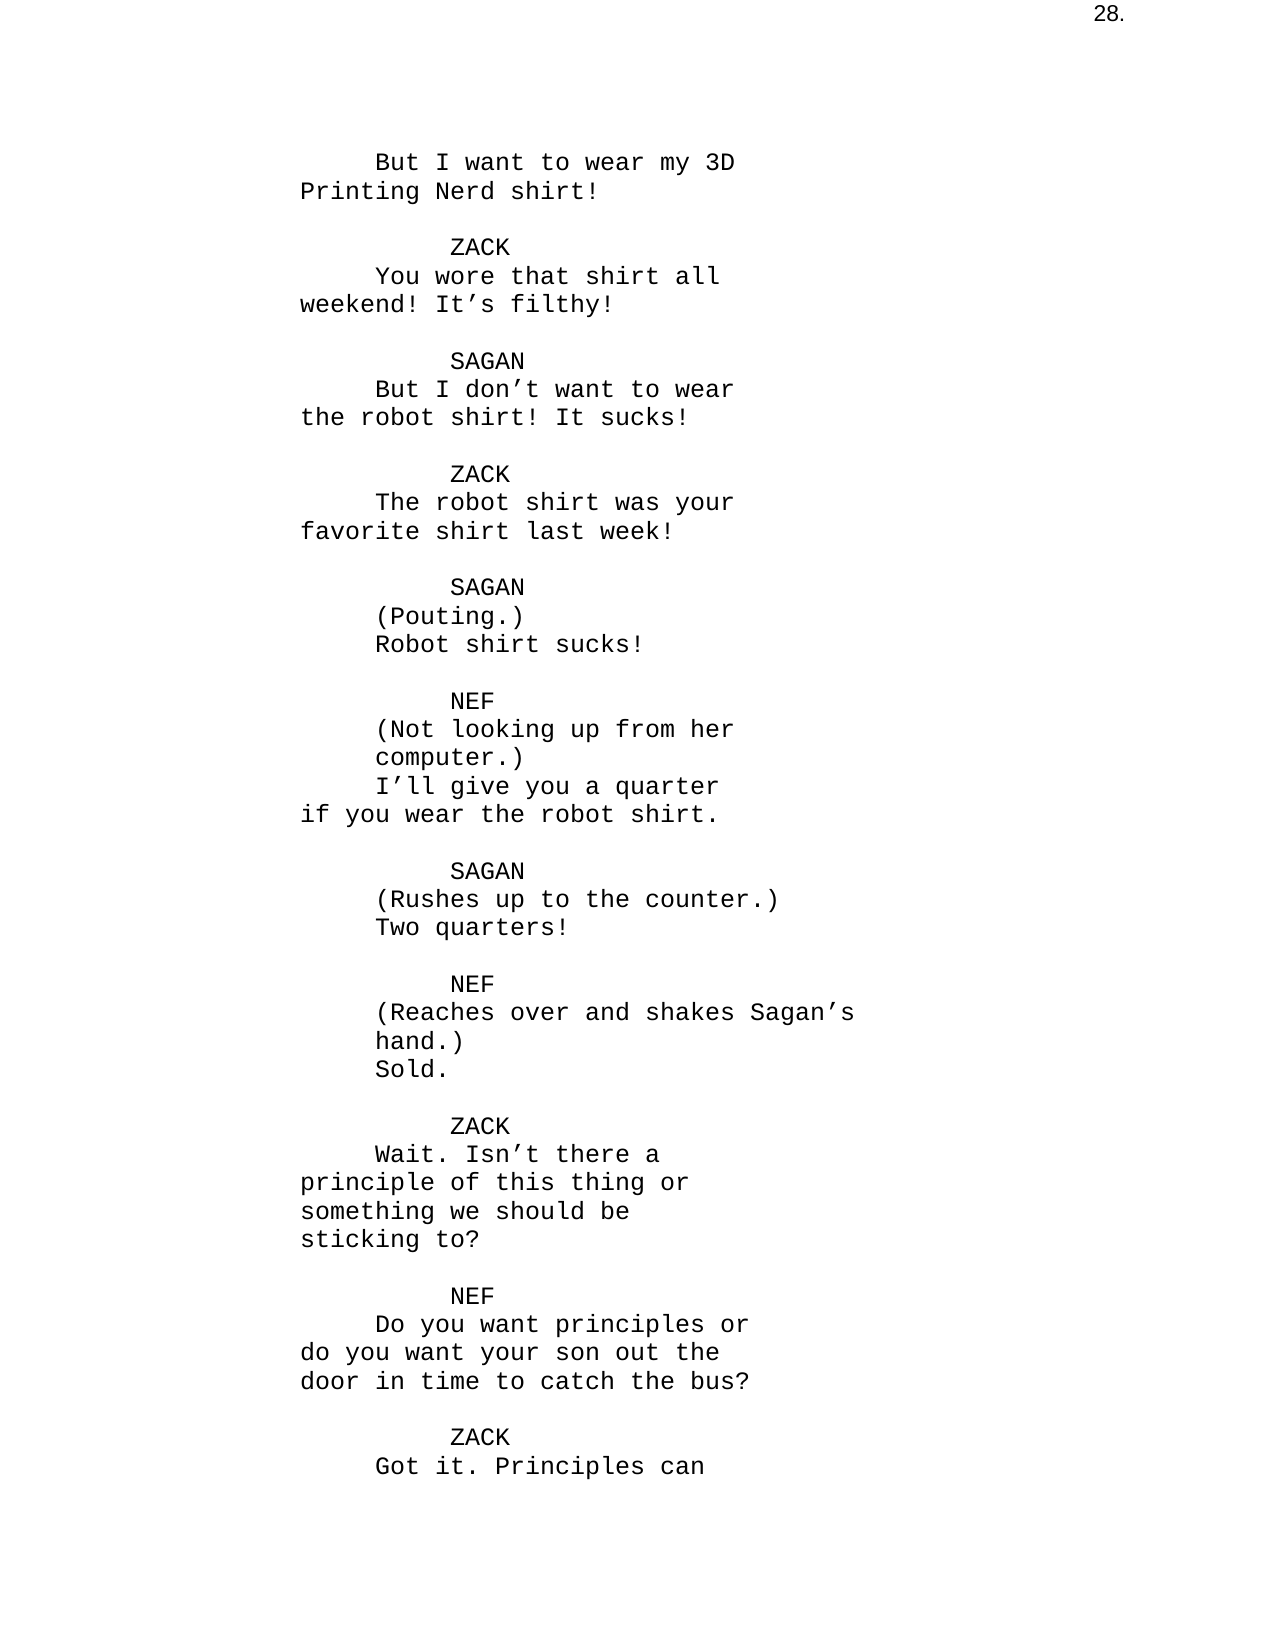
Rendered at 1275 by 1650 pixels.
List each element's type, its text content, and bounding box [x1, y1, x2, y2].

text SAGAN [150, 348, 1125, 377]
text NEF [150, 972, 1125, 1000]
text Two quarters! [300, 915, 750, 943]
text (Rushes up to the counter.) [150, 887, 1125, 915]
text Robot shirt sucks! [300, 632, 750, 660]
text ZACK [150, 462, 1125, 490]
text ZACK [150, 1425, 1125, 1453]
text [300, 1453, 750, 1482]
text NEF [150, 688, 1125, 717]
text (Reaches over and shakes Sagan’s hand.) [375, 1000, 862, 1057]
text I’ll give you a quarter if you wear the robot shirt. [300, 773, 750, 830]
text ZACK [150, 1113, 1125, 1142]
text Sold. [300, 1057, 750, 1085]
text (Pouting.) [150, 603, 1125, 632]
text But I want to wear my 3D Printing Nerd shirt! [300, 150, 750, 207]
text The robot shirt was your favorite shirt last week! [300, 490, 750, 547]
text But I don’t want to wear the robot shirt! It sucks! [300, 377, 750, 433]
text You wore that shirt all weekend! It’s filthy! [300, 263, 750, 320]
text Wait. Isn’t there a principle of this thing or something we should be sticking to? [300, 1142, 750, 1255]
text SAGAN [150, 858, 1125, 887]
text ZACK [150, 235, 1125, 263]
text Do you want principles or do you want your son out the door in time to catch the bus? [300, 1312, 750, 1397]
text (Not looking up from her computer.) [375, 717, 862, 773]
text SAGAN [150, 575, 1125, 603]
text NEF [150, 1283, 1125, 1312]
